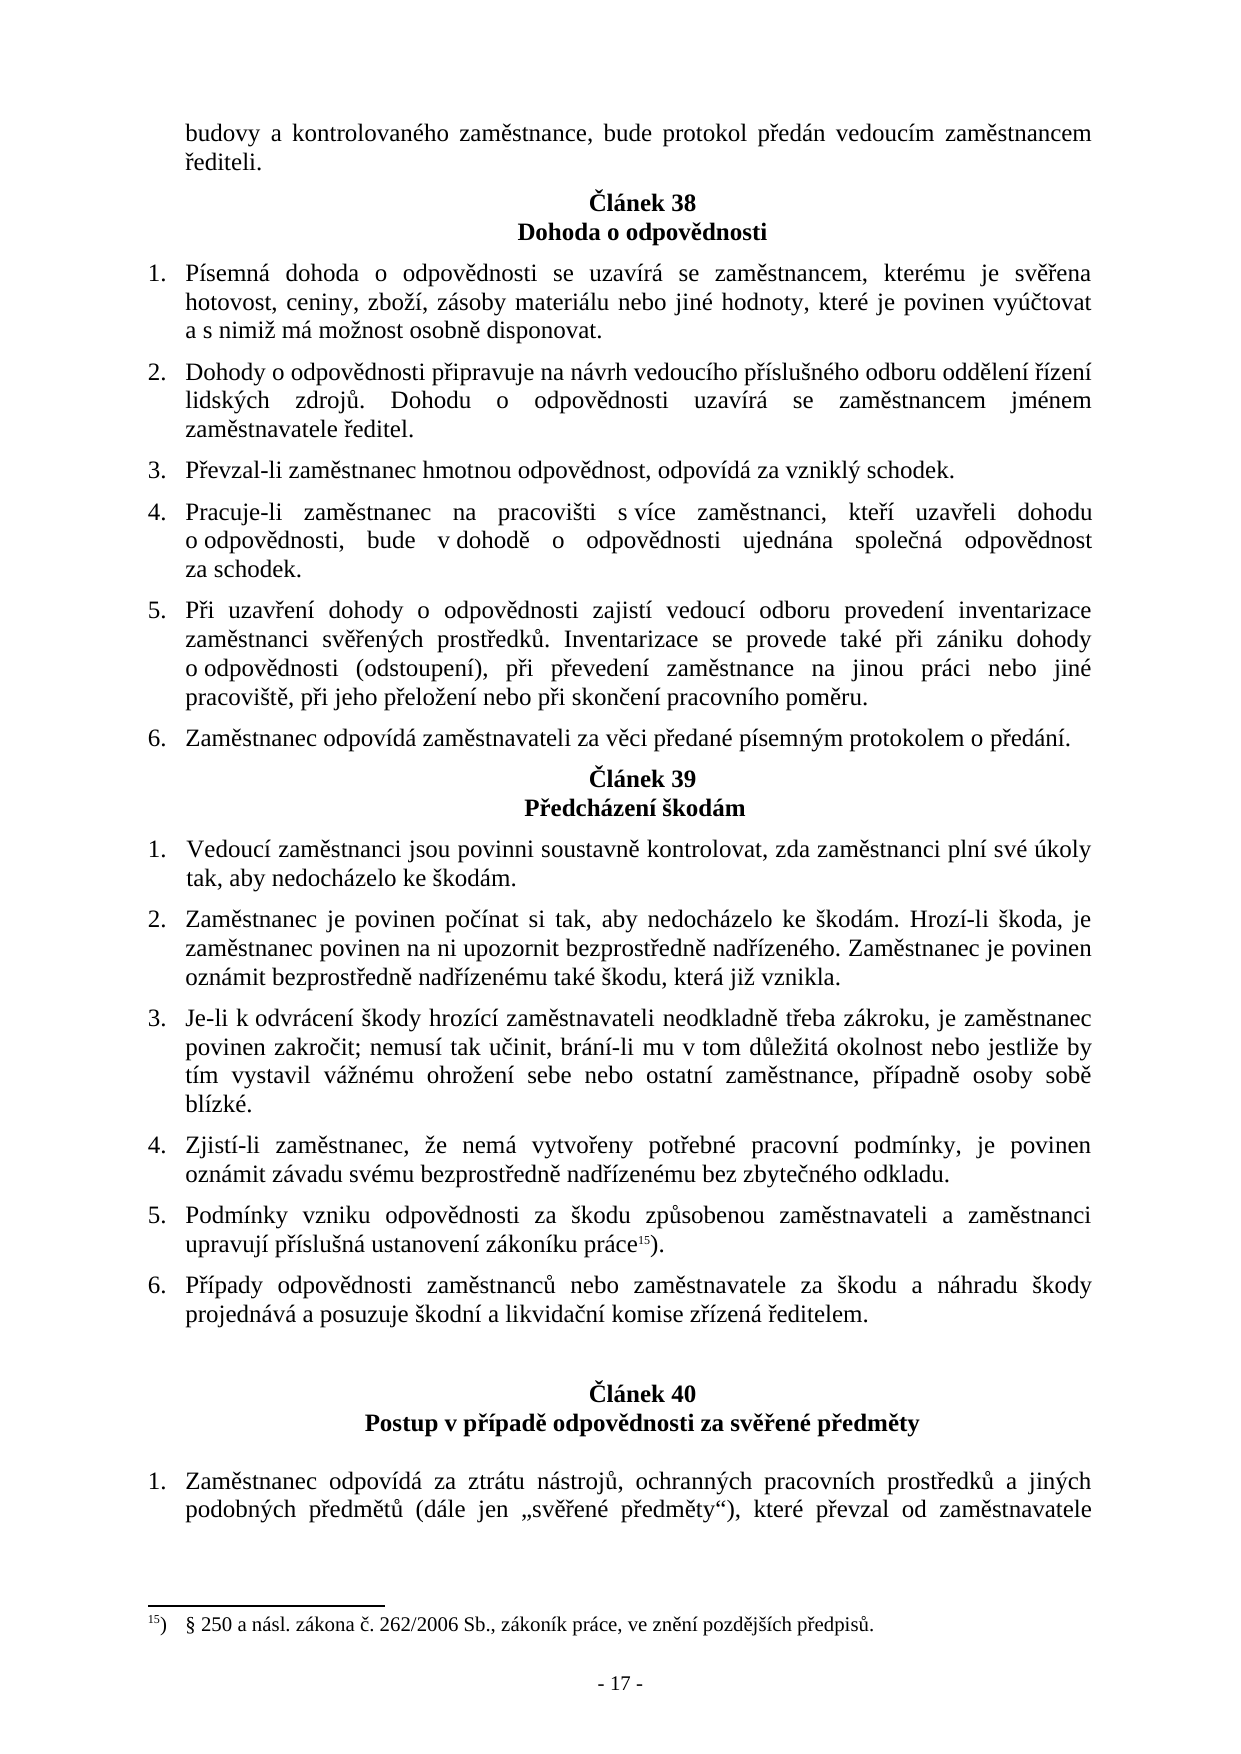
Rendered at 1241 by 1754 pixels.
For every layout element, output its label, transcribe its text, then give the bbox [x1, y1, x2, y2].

list Podmínky vzniku odpovědnosti za škodu způsobenou zaměstnavateli a zaměstnanci upravují příslušná ustanovení zákoníku práce). [148, 1201, 1092, 1258]
subtitle Postup v případě odpovědnosti za svěřené předměty [177, 1408, 1092, 1437]
list Zjistí-li zaměstnanec, že nemá vytvořeny potřebné pracovní podmínky, je povinen oznámit závadu svému bezprostředně nadřízenému bez zbytečného odkladu. [148, 1131, 1092, 1188]
list Při uzavření dohody o odpovědnosti zajistí vedoucí odboru provedení inventarizace zaměstnanci svěřených prostředků. Inventarizace se provede také při zániku dohody o odpovědnosti (odstoupení), při převedení zaměstnance na jinou práci nebo jiné pracoviště, při jeho přeložení nebo při skončení pracovního poměru. [148, 596, 1092, 711]
list Vedoucí zaměstnanci jsou povinni soustavně kontrolovat, zda zaměstnanci plní své úkoly tak, aby nedocházelo ke škodám. [148, 834, 1092, 892]
list Zaměstnanec odpovídá zaměstnavateli za věci předané písemným protokolem o předání. [148, 723, 1092, 752]
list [148, 1466, 1092, 1552]
list Písemná dohoda o odpovědnosti se uzavírá se zaměstnancem, kterému je svěřena hotovost, ceniny, zboží, zásoby materiálu nebo jiné hodnoty, které je povinen vyúčtovat a s nimiž má možnost osobně disponovat. [148, 258, 1092, 344]
list Případy odpovědnosti zaměstnanců nebo zaměstnavatele za škodu a náhradu škody projednává a posuzuje škodní a likvidační komise zřízená ředitelem. [148, 1271, 1092, 1328]
subtitle Článek 38 Dohoda o odpovědnosti [192, 188, 1092, 246]
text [148, 118, 1092, 176]
subtitle Článek 39 Předcházení škodám [177, 764, 1092, 822]
list Zaměstnanec je povinen počínat si tak, aby nedocházelo ke škodám. Hrozí-li škoda, je zaměstnanec povinen na ni upozornit bezprostředně nadřízeného. Zaměstnanec je povinen oznámit bezprostředně nadřízenému také škodu, která již vznikla. [148, 904, 1092, 991]
list Pracuje-li zaměstnanec na pracovišti s více zaměstnanci, kteří uzavřeli dohodu o odpovědnosti, bude v dohodě o odpovědnosti ujednána společná odpovědnost za schodek. [148, 497, 1092, 583]
list Převzal-li zaměstnanec hmotnou odpovědnost, odpovídá za vzniklý schodek. [148, 456, 1092, 484]
list Je-li k odvrácení škody hrozící zaměstnavateli neodkladně třeba zákroku, je zaměstnanec povinen zakročit; nemusí tak učinit, brání-li mu v tom důležitá okolnost nebo jestliže by tím vystavil vážnému ohrožení sebe nebo ostatní zaměstnance, případně osoby sobě blízké. [148, 1003, 1092, 1118]
subtitle Článek 40 [177, 1379, 1092, 1408]
list Dohody o odpovědnosti připravuje na návrh vedoucího příslušného odboru oddělení řízení lidských zdrojů. Dohodu o odpovědnosti uzavírá se zaměstnancem jménem zaměstnavatele ředitel. [148, 357, 1092, 443]
